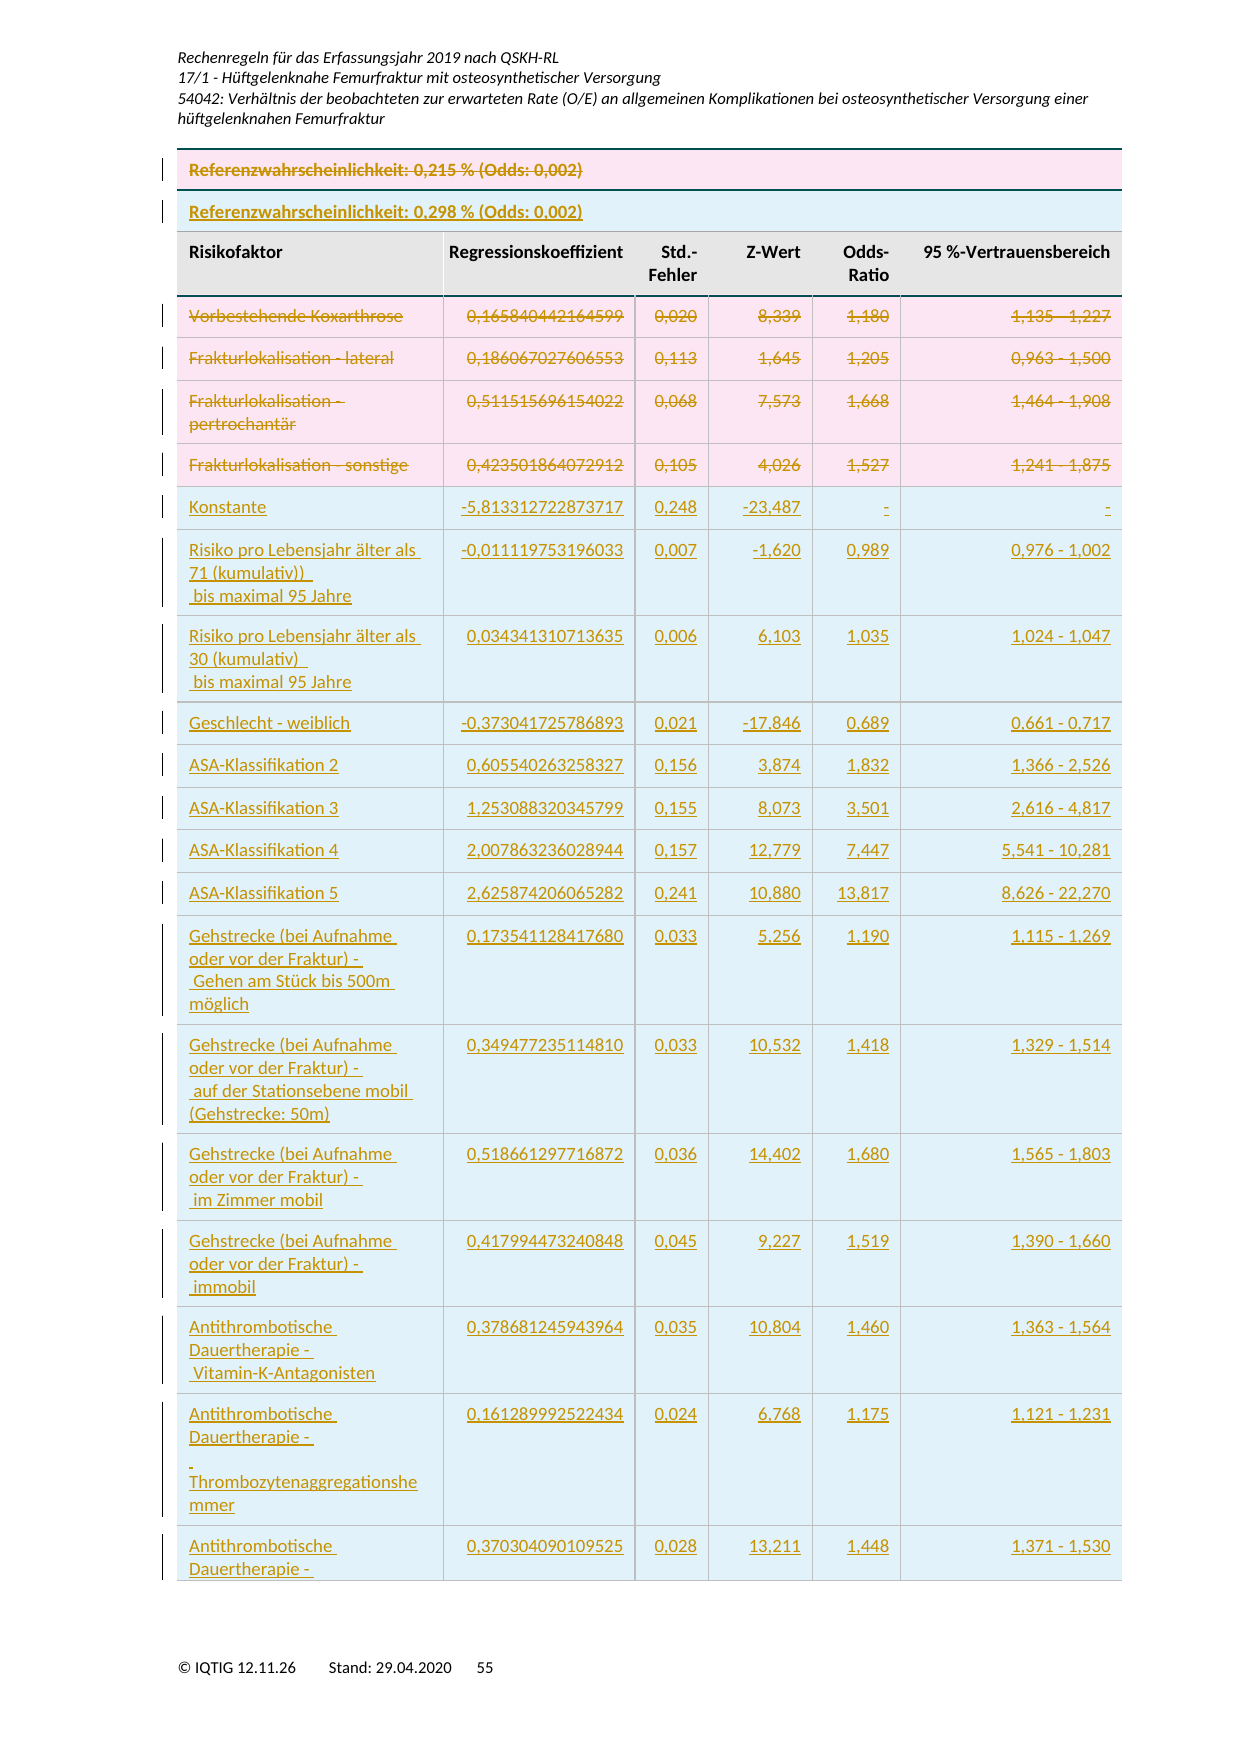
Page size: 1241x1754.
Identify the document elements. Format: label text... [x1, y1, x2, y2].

table_cell Std.- Fehler [635, 232, 709, 294]
table_cell Regressionskoeffizient [444, 232, 635, 294]
table_cell Risikofaktor [177, 232, 443, 294]
table_cell Odds- Ratio [812, 232, 901, 294]
table_cell 95 %-Vertrauensbereich [901, 232, 1122, 294]
table_cell Z-Wert [709, 232, 812, 294]
